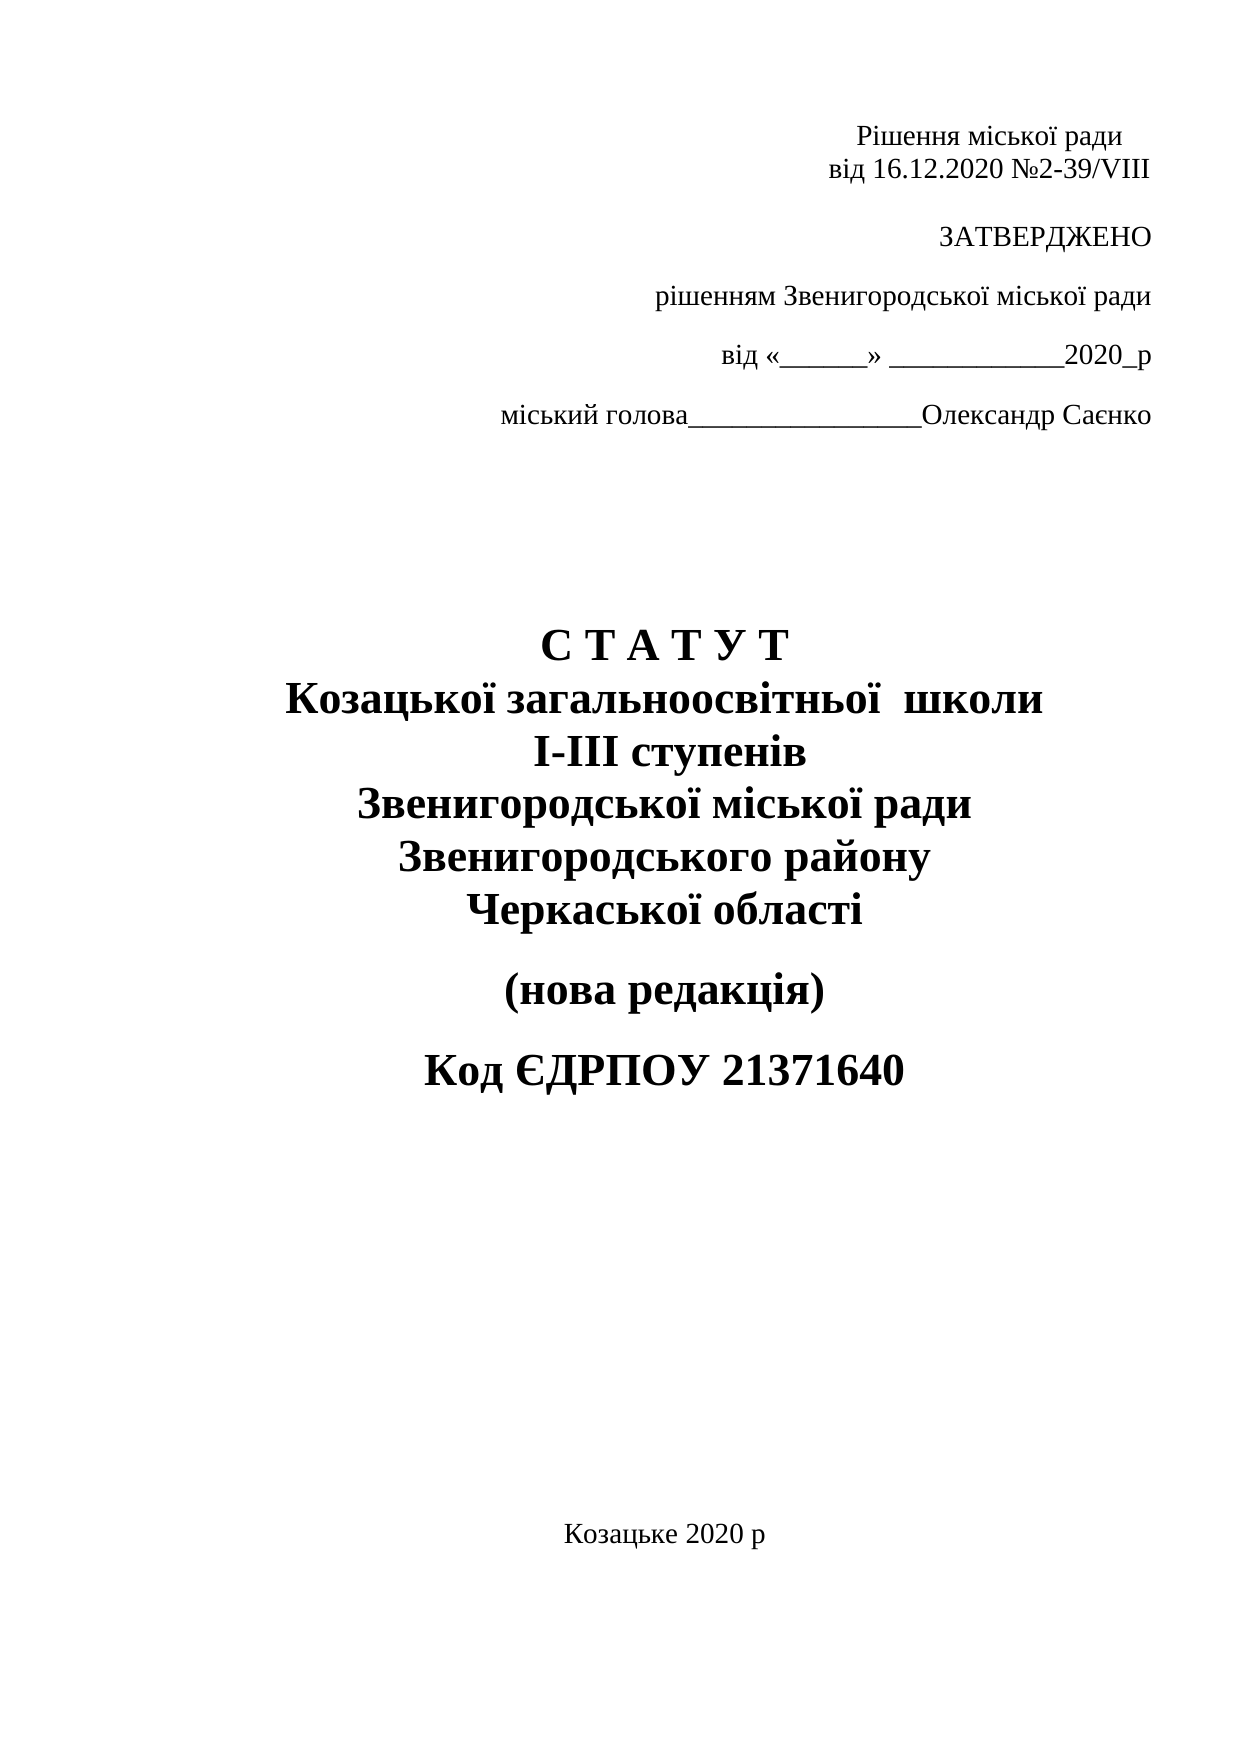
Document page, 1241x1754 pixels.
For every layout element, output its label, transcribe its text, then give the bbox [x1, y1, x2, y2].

text Козацької загальноосвітньої школи [177, 670, 1152, 723]
text С Т А Т У Т [177, 618, 1152, 670]
text Код ЄДРПОУ 21371640 [177, 1043, 1152, 1095]
text від 16.12.2020 №2-39/VIII [827, 152, 1152, 185]
text Звенигородської міської ради [177, 776, 1152, 828]
text міський голова________________Олександр Саєнко [177, 397, 1152, 430]
text рішенням Звенигородської міської ради [177, 278, 1152, 312]
text Козацьке 2020 р [177, 1517, 1152, 1550]
text Звенигородського району [177, 828, 1152, 881]
text (нова редакція) [177, 962, 1152, 1015]
text Рішення міської ради [827, 118, 1152, 152]
text від «______» ____________2020_р [177, 337, 1152, 371]
text Черкаської області [177, 881, 1152, 934]
text І-ІІІ ступенів [177, 723, 1152, 776]
text ЗАТВЕРДЖЕНО [177, 219, 1152, 252]
